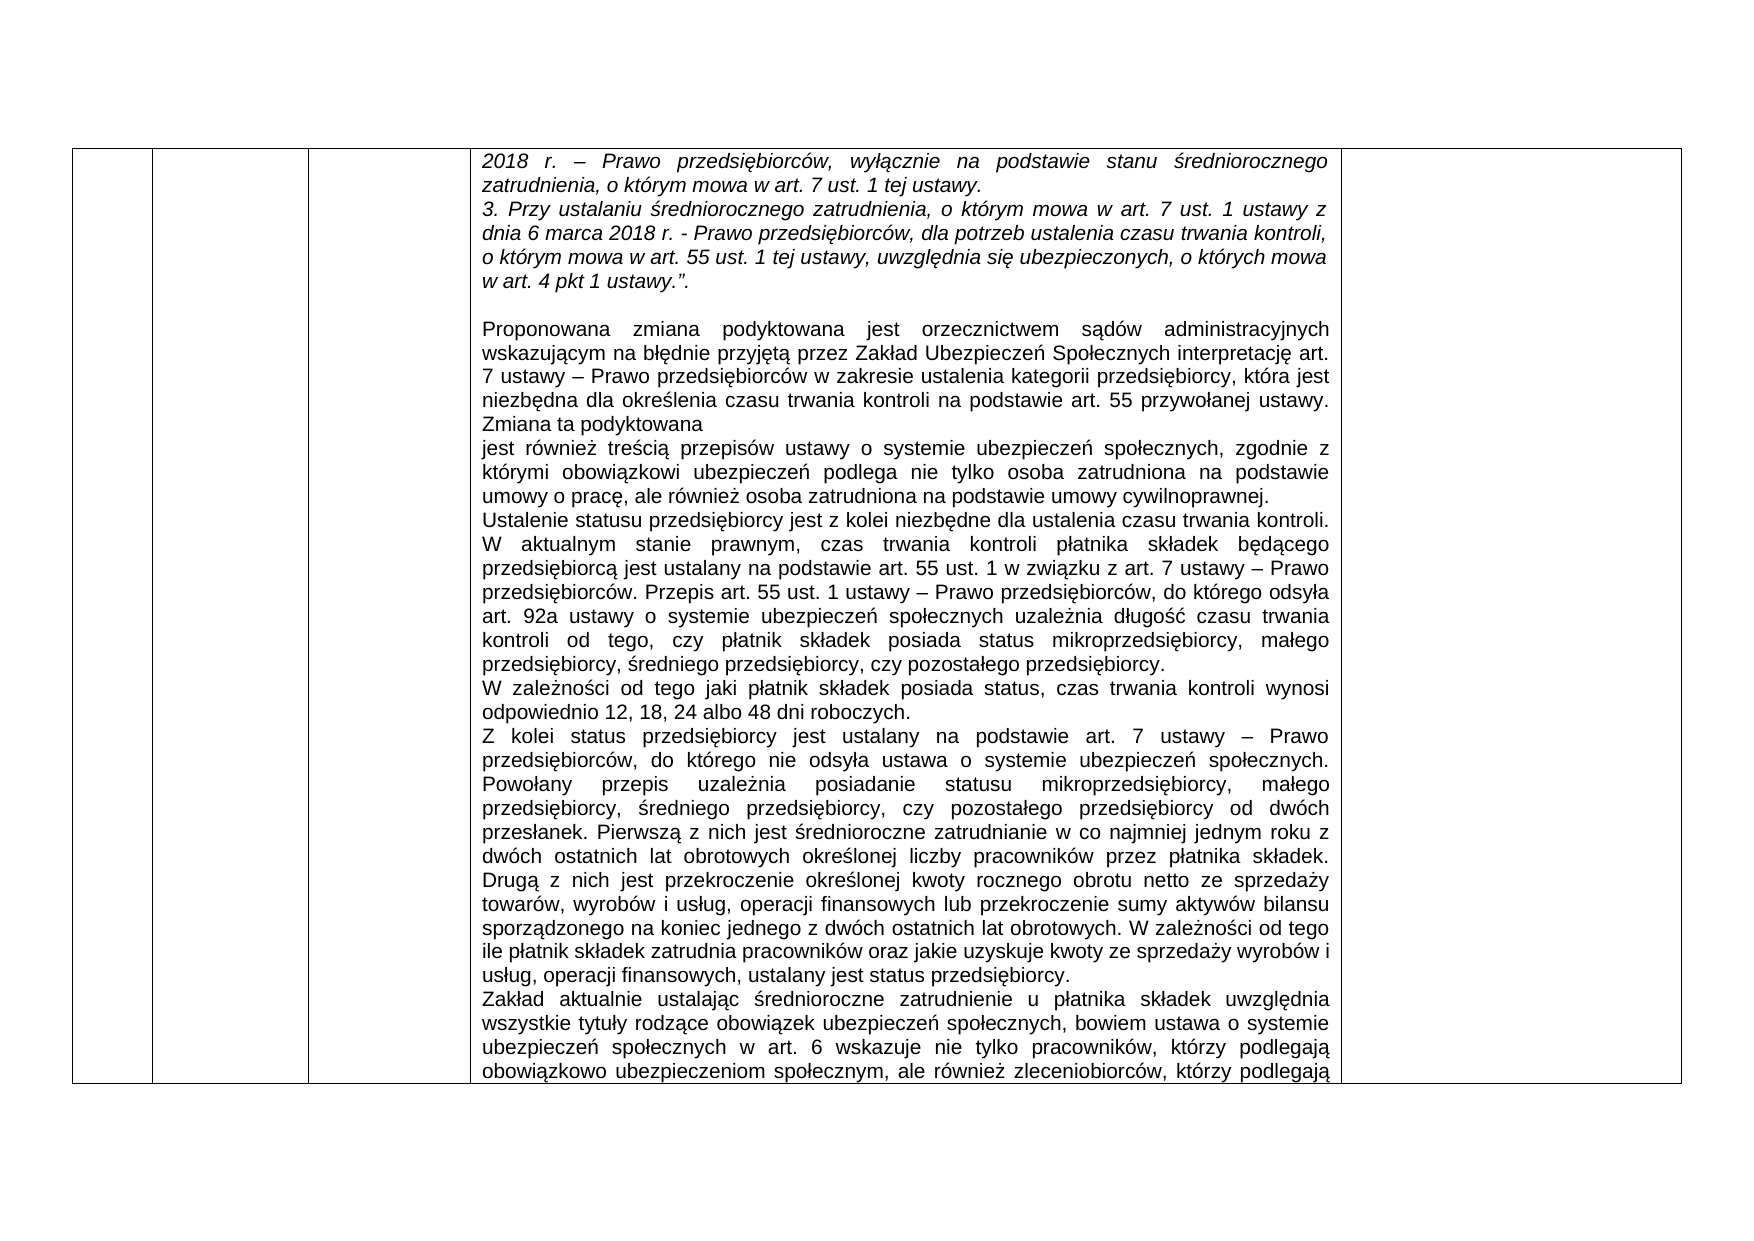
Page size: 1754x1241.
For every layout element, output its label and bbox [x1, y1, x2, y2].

table_cell [309, 149, 470, 1083]
table_cell [153, 149, 308, 1083]
table_cell [73, 149, 152, 1083]
table_cell [471, 149, 1341, 1083]
table_cell [1342, 149, 1681, 1083]
